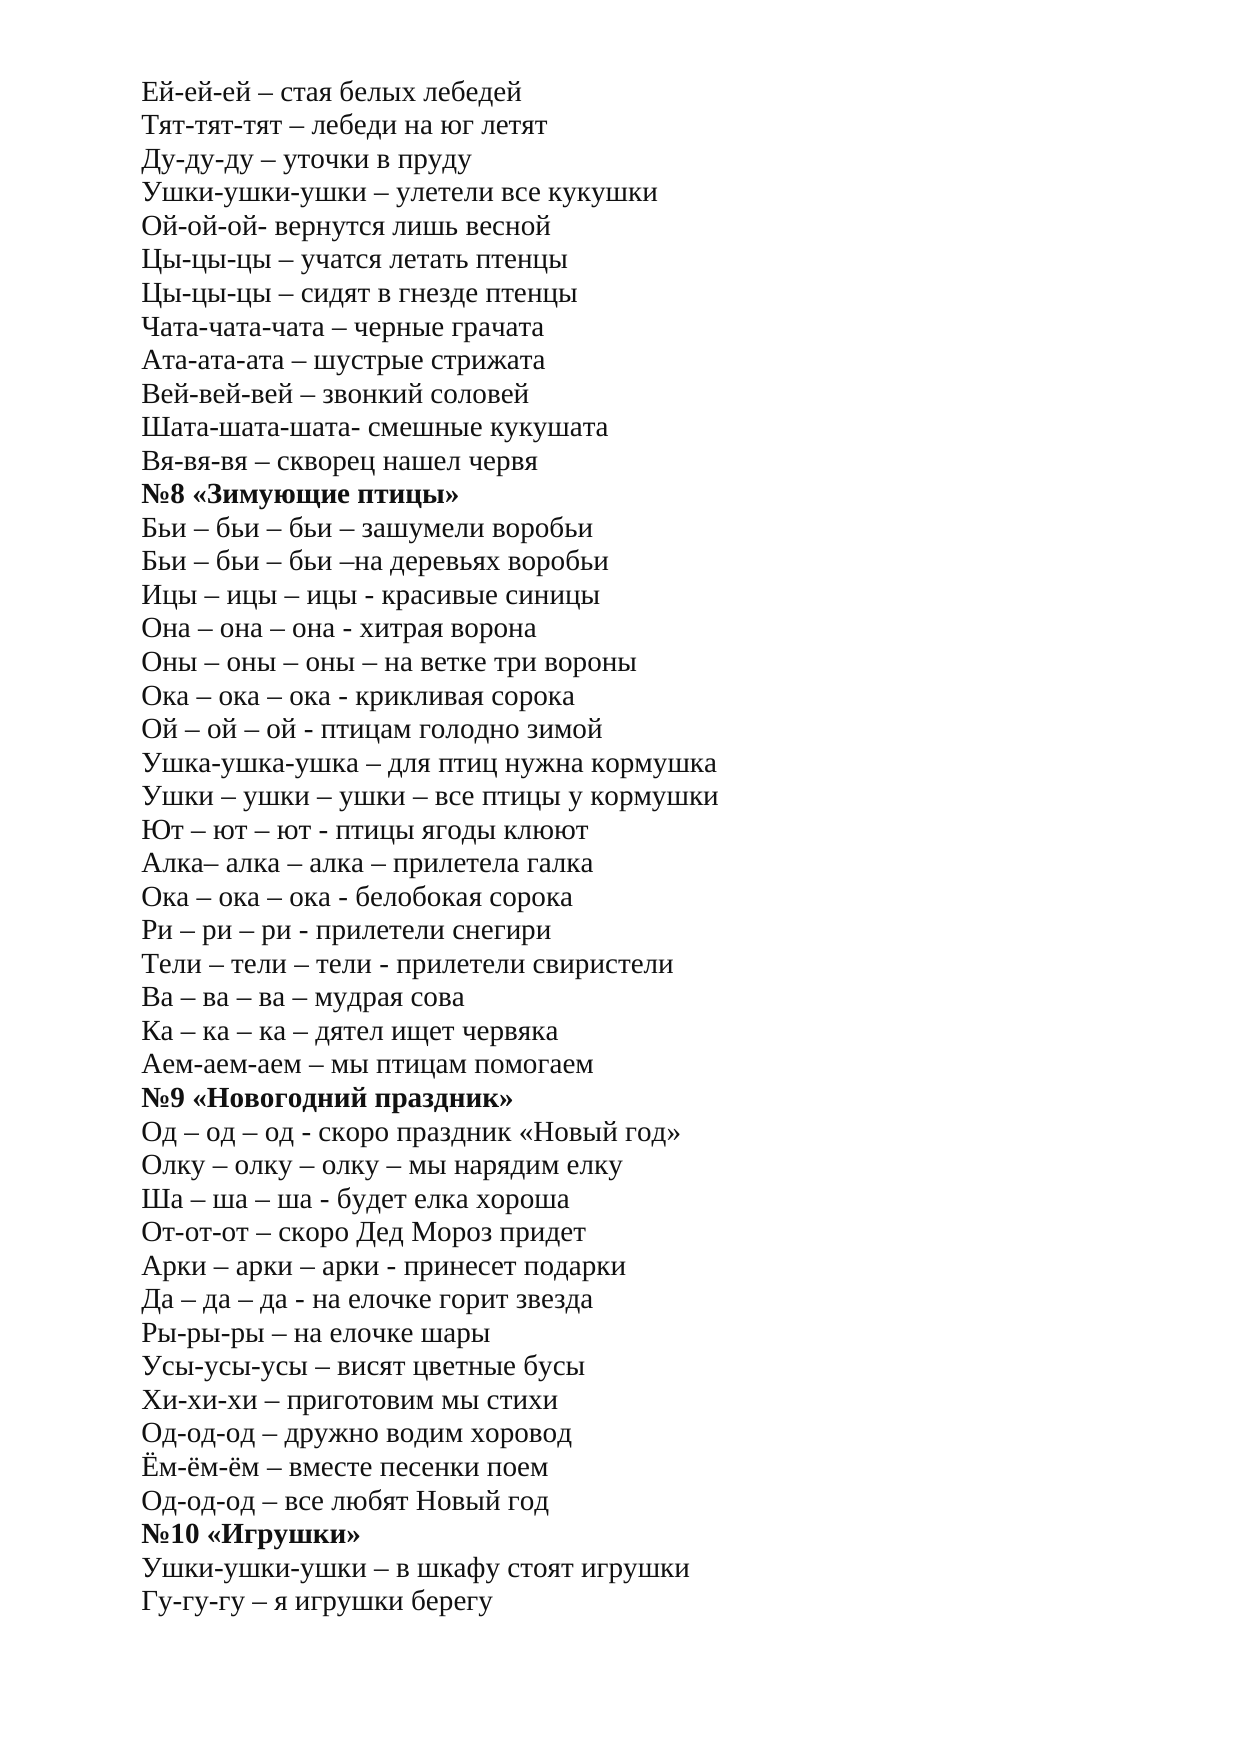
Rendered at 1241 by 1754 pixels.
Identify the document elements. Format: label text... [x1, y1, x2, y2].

text Ока – ока – ока - крикливая сорока [103, 678, 1152, 711]
text Од – од – од - скоро праздник «Новый год» [103, 1114, 1152, 1147]
text Ду-ду-ду – уточки в пруду [103, 141, 1152, 174]
text Од-од-од – все любят Новый год [103, 1483, 1152, 1516]
text Вя-вя-вя – скворец нашел червя [103, 443, 1152, 476]
text Бьи – бьи – бьи –на деревьях воробьи [103, 543, 1152, 577]
text Ушка-ушка-ушка – для птиц нужна кормушка [103, 745, 1152, 778]
text №10 «Игрушки» [103, 1516, 1152, 1550]
text Тели – тели – тели - прилетели свиристели [103, 946, 1152, 979]
text Ушки – ушки – ушки – все птицы у кормушки [103, 778, 1152, 812]
text Ицы – ицы – ицы - красивые синицы [103, 577, 1152, 611]
text Ва – ва – ва – мудрая сова [103, 979, 1152, 1013]
text Цы-цы-цы – учатся летать птенцы [103, 242, 1152, 275]
text От-от-от – скоро Дед Мороз придет [103, 1214, 1152, 1248]
text Бьи – бьи – бьи – зашумели воробьи [103, 510, 1152, 543]
text Тят-тят-тят – лебеди на юг летят [103, 107, 1152, 141]
text Чата-чата-чата – черные грачата [103, 309, 1152, 342]
text Ушки-ушки-ушки – в шкафу стоят игрушки [103, 1550, 1152, 1583]
text Од-од-од – дружно водим хоровод [103, 1416, 1152, 1449]
text Ушки-ушки-ушки – улетели все кукушки [103, 174, 1152, 208]
text Алка– алка – алка – прилетела галка [103, 845, 1152, 879]
text Ри – ри – ри - прилетели снегири [103, 912, 1152, 946]
text Ой-ой-ой- вернутся лишь весной [103, 208, 1152, 242]
text Ры-ры-ры – на елочке шары [103, 1315, 1152, 1348]
text Олку – олку – олку – мы нарядим елку [103, 1147, 1152, 1181]
text Цы-цы-цы – сидят в гнезде птенцы [103, 275, 1152, 309]
text Хи-хи-хи – приготовим мы стихи [103, 1382, 1152, 1416]
text Ём-ём-ём – вместе песенки поем [103, 1449, 1152, 1483]
text Она – она – она - хитрая ворона [103, 611, 1152, 644]
text Ка – ка – ка – дятел ищет червяка [103, 1013, 1152, 1047]
text Ока – ока – ока - белобокая сорока [103, 879, 1152, 912]
text Гу-гу-гу – я игрушки берегу [103, 1583, 1152, 1617]
text Арки – арки – арки - принесет подарки [103, 1248, 1152, 1281]
text Ата-ата-ата – шустрые стрижата [103, 342, 1152, 376]
text Шата-шата-шата- смешные кукушата [103, 409, 1152, 443]
text №9 «Новогодний праздник» [103, 1080, 1152, 1114]
text Оны – оны – оны – на ветке три вороны [103, 644, 1152, 678]
text Ют – ют – ют - птицы ягоды клюют [103, 812, 1152, 845]
text Аем-аем-аем – мы птицам помогаем [103, 1047, 1152, 1080]
text №8 «Зимующие птицы» [103, 476, 1152, 510]
text Ой – ой – ой - птицам голодно зимой [103, 711, 1152, 745]
text Ша – ша – ша - будет елка хороша [103, 1181, 1152, 1214]
text Да – да – да - на елочке горит звезда [103, 1281, 1152, 1315]
text Усы-усы-усы – висят цветные бусы [103, 1348, 1152, 1382]
text Ей-ей-ей – стая белых лебедей [103, 74, 1152, 107]
text Вей-вей-вей – звонкий соловей [103, 376, 1152, 409]
